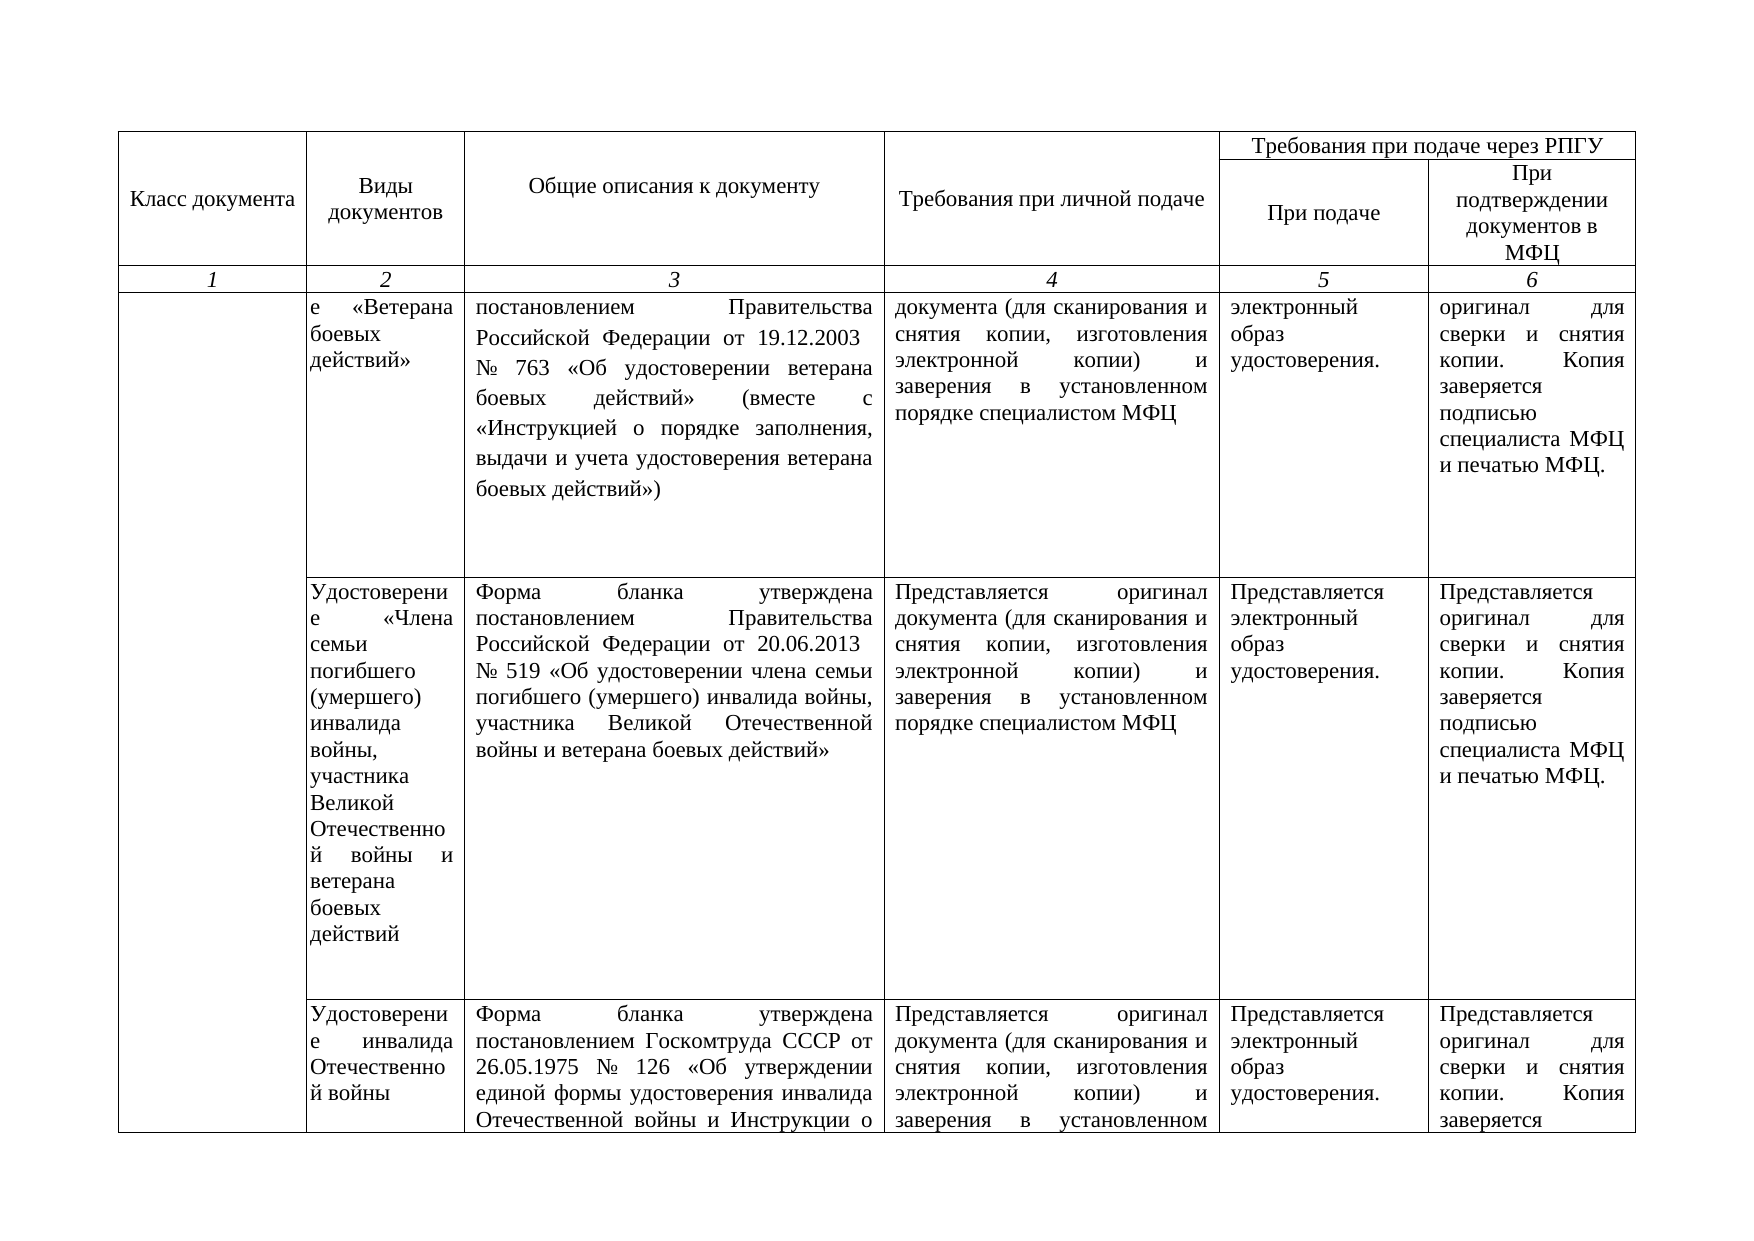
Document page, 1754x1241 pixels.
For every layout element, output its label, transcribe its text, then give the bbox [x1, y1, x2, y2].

table_header Виды документов [307, 132, 464, 265]
table_cell 3 [465, 266, 884, 292]
table_cell Представляется электронный образ удостоверения. [1220, 293, 1428, 577]
table_cell Удостоверение «Ветерана боевых действий» [307, 293, 464, 577]
table_cell 6 [1429, 266, 1635, 292]
table_header Общие описания к документу [465, 132, 884, 265]
table_cell При подаче [1220, 160, 1428, 265]
table_cell Представляется электронный образ удостоверения. [1220, 1000, 1428, 1132]
table_cell Представляется оригинал для сверки и снятия копии. Копия заверяется подписью специалиста МФЦ и печатью МФЦ. [1429, 293, 1635, 577]
table_cell 1 [119, 266, 306, 292]
table_cell Представляется оригинал для сверки и снятия копии. Копия заверяется подписью специалиста МФЦ и печатью МФЦ. [1429, 578, 1635, 999]
table_header Класс документа [119, 132, 306, 265]
table_cell Форма бланка утверждена постановлением Правительства Российской Федерации от 20.06.2013 № 519 «Об удостоверении члена семьи погибшего (умершего) инвалида войны, участника Великой Отечественной войны и ветерана боевых действий» [465, 578, 884, 999]
table_cell Представляется электронный образ удостоверения. [1220, 578, 1428, 999]
table_header Требования при личной подаче [885, 132, 1219, 265]
table_cell 5 [1220, 266, 1428, 292]
table_cell 4 [885, 266, 1219, 292]
table_cell 2 [307, 266, 464, 292]
table_cell [119, 293, 306, 1132]
table_cell Представляется оригинал для сверки и снятия копии. Копия заверяется подписью специалиста МФЦ и печатью МФЦ. [1429, 1000, 1635, 1132]
table_cell При подтверждении документов в МФЦ [1429, 160, 1635, 265]
table_cell Удостоверение «Члена семьи погибшего (умершего) инвалида войны, участника Великой Отечественной войны и ветерана боевых действий [307, 578, 464, 999]
table_cell Удостоверение инвалида Отечественной войны [307, 1000, 464, 1132]
table_header Требования при подаче через РПГУ [1220, 132, 1635, 158]
